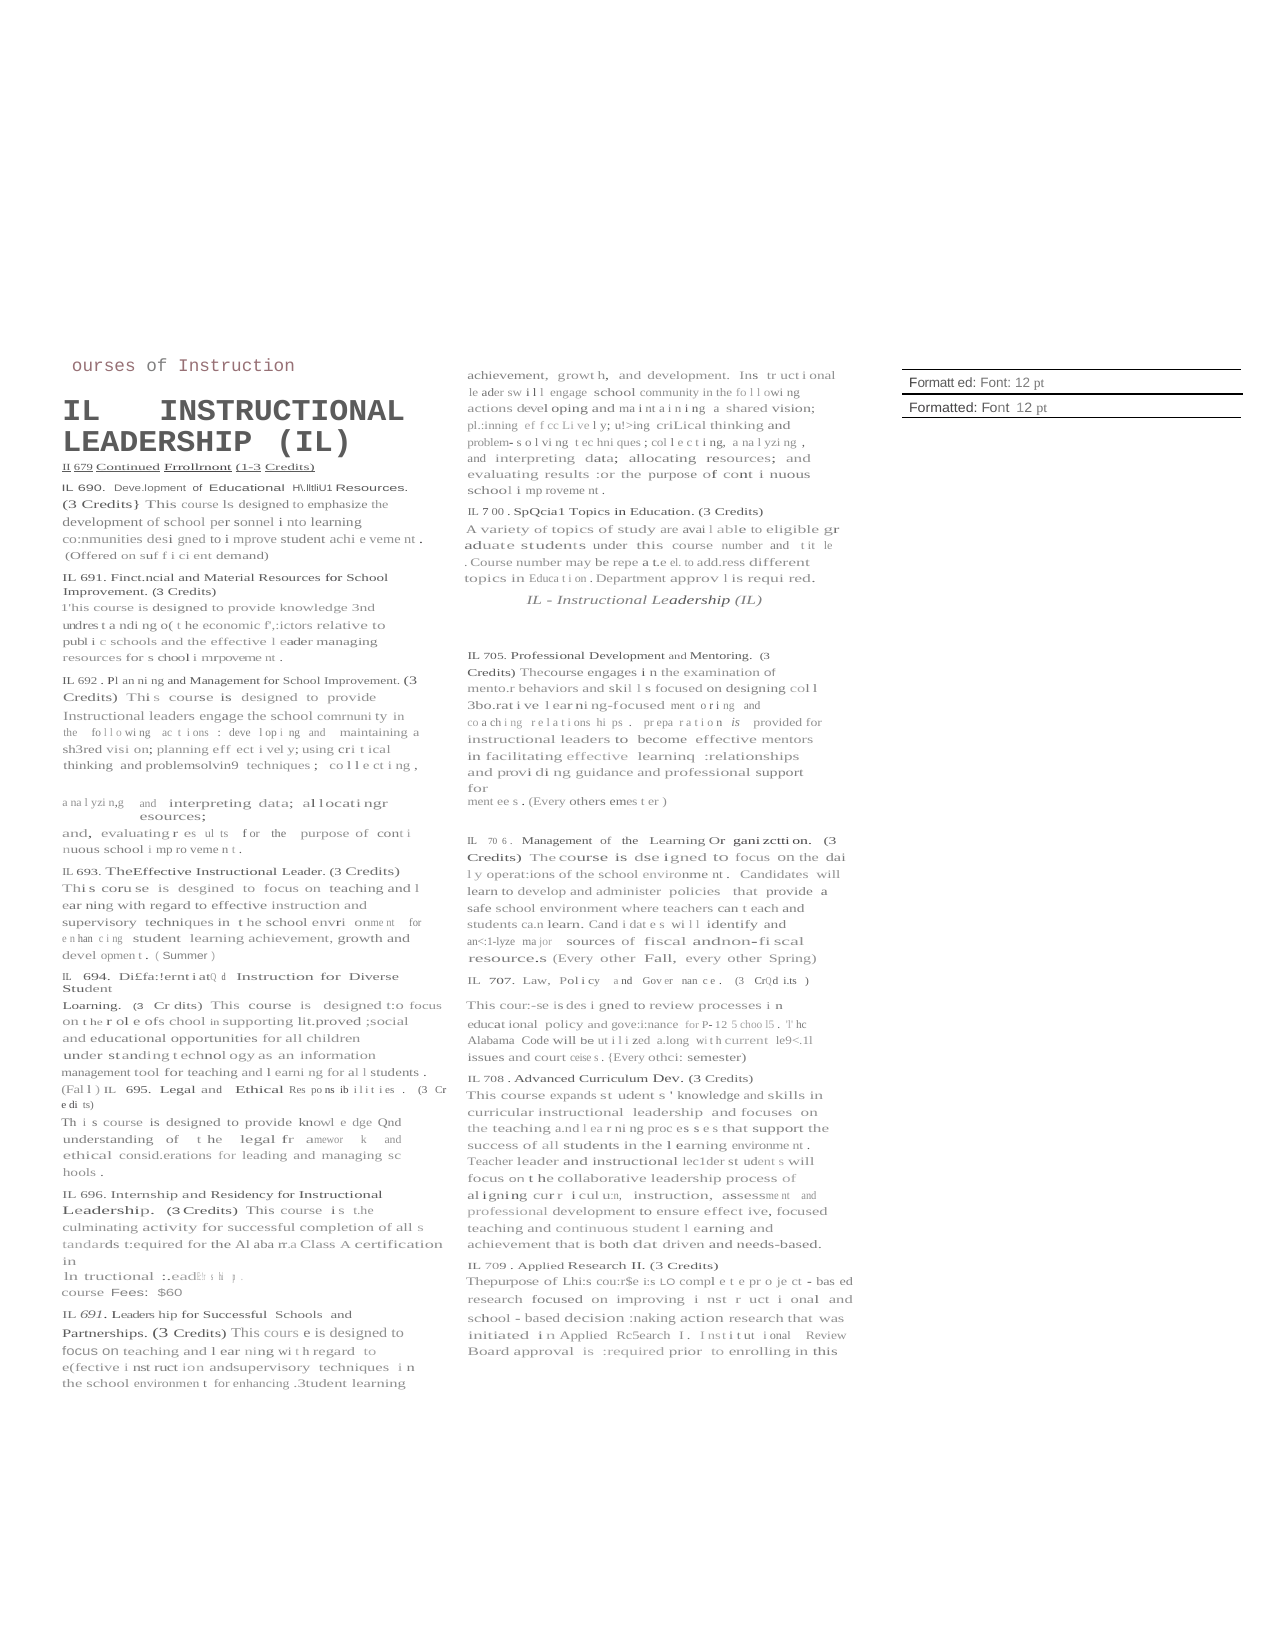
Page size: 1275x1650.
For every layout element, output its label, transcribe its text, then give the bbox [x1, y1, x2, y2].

text 1'his course is designed to provide knowledge 3nd undres t a ndi ng o( t he economic f',:ictors relative to publ i c schools and the effective l eader managing resources for s chool i mrpoveme nt . [60, 602, 406, 664]
text co a ch i ng r e l a t i ons hi ps . pr epa r a t i o n is provided for [467, 716, 852, 729]
text under standing t echnol ogy as an information management tool for teaching and l earni ng for al l students . (Fal l ) IL 695. Legal and Ethical Res po ns ib i l i t i es . (3 Cr e di ts) [61, 1049, 449, 1111]
text IL 692 . Pl an ni ng and Management for School Improvement. (3 Credits) Thi s course is designed to provide Instructional leaders engage the school comrnuni ty in [62, 674, 436, 723]
text IL 694. Di£fa:!ernt i atQ d Instruction for Diverse Student [62, 971, 442, 995]
text achievement, growt h, and development. Ins tr uct i onal [467, 369, 852, 382]
text Th i s course is designed to provide knowl e dge Qnd understanding of t he legal fr amewor k and ethical consid.erations for leading and managing sc hools . [61, 1116, 402, 1179]
text IL 708 . Advanced Curriculum Dev. (3 Credits) [467, 1072, 1225, 1085]
text sh3red visi on; planning eff ect i vel y; using cri t ical thinking and problemsolvin9 techniques ; co l l e ct i ng , [62, 742, 436, 772]
text educat ional policy and gove:i:nance for P- 12 5 choo l5 . 'l' hc Alabama Code will be ut i l i zed a.long wi t h current le9<.1l issues and court ceise s . {Every othci: semester) [467, 1018, 839, 1064]
text This course expands st udent s ' knowledge and skills in curricular instructional leadership and focuses on the teaching a.nd l ea r ni ng proc es s e s that support the success of all students in the l earning environme nt . Teacher leader and instructional lec1der st udent s will focus on t he collaborative leadership process of [466, 1089, 839, 1184]
text Thepurpose of Lhi:s cou:r$e i:s LO compl e t e pr o je ct - bas ed research focused on improving i nst r uct i onal and school - based decision :naking action research that was [466, 1275, 853, 1325]
subtitle IL INSTRUCTIONAL LEADERSHIP (IL) [62, 394, 407, 461]
text IL 70 6 . Management of the Learning Or gani zctti on. (3 Credits) The course is dse igned to focus on the dai l y operat:ions of the school environme nt . Candidates will learn to develop and administer policies that provide a safe school environment where teachers can t each and students ca.n learn. Cand i dat e s wi l l identify and [467, 834, 849, 931]
text IL - Instructional Leadership (IL) [526, 593, 852, 607]
text and interpreting data; al locati ngr esources; [139, 797, 449, 823]
text le ader sw i l l engage school community in the fo l l owi ng actions devel oping and ma i nt a i n i ng a shared vision; pl.:inning ef f cc Li ve l y; u!>ing criLical thinking and problem- s o l vi ng t ec hni ques ; col l e c t i ng, a na l yzi ng , [467, 385, 841, 448]
text IL 691. Leaders hip for Successful Schools and Partnerships. (3 Credits) This cours e is designed to focus on teaching and l ear ning wi t h regard to e(fective i nst ruct ion andsupervisory techniques i n the school environmen t for enhancing .3tudent learning [62, 1308, 431, 1390]
text al igning cur r i cul u:n, instruction, assessme nt and professional development to ensure effect ive, focused teaching and continuous student l earning and achievement that is both dat driven and needs-based. [467, 1189, 839, 1251]
text Board approval is :required prior to enrolling in this [467, 1345, 1225, 1358]
text IL 707. Law, Pol i cy a nd Gov er nan c e . (3 CrQd i.ts ) [467, 974, 1225, 987]
text and interpreting data; allocating resources; and evaluating results :or the purpose of cont i nuous school i mp roveme nt . [467, 452, 811, 497]
text Loarning. (3 Cr dits) This course is designed t:o focus This cour:-se is des i gned to review processes i n [62, 998, 1225, 1012]
text IL 691. Finct.ncial and Material Resources for School Improvement. (3 Credits) [62, 571, 449, 597]
text ourses of Instruction [72, 356, 449, 377]
text IL 705. Professional Development and Mentoring. (3 Credits) Thecourse engages i n the examination of mento.r behaviors and skil l s focused on designing col l 3bo.rat i ve l ear ni ng-focused ment o r i ng and [467, 650, 820, 712]
text on t he r ol e ofs chool in supporting lit.proved ;social and educational opportunities for all children [62, 1015, 431, 1045]
text an<:1-lyze ma jor sources of fiscal andnon-fi scal resource.s (Every other Fall, every other Spring) [467, 935, 849, 965]
text IL 696. Internship and Residency for Instructional Leadership. (3 Credits) This course i s t.he culminating activity for successful completion of all s tandards t:equired for the Al aba rr.a Class A certification in [62, 1188, 449, 1268]
text IL 693. TheEffective Instructional Leader. (3 Credits) Thi s coru se is desgined to focus on teaching and l ear ning with regard to effective instruction and supervisory techniques in t he school envri onme nt for e n han c i ng student learning achievement, growth and devel opmen t . ( Summer ) [62, 865, 432, 962]
text IL 690. Deve.lopment of Educational H\.lltliU1 Resources. (3 Credits} This course ls designed to emphasize the development of school per sonnel i nto learning co:nmunities desi gned to i mprove student achi e veme nt . [61, 478, 425, 547]
text instructional leaders to become effective mentors in facilitating effective learninq :relationships and provi di ng guidance and professional support for [467, 733, 826, 795]
text and, evaluating r es ul ts f or the purpose of cont i nuous school i mp ro veme n t . [62, 826, 440, 856]
text (Offered on suf f i ci ent demand) [65, 549, 449, 562]
text A variety of topics of study are avai l able to eligible gr aduate students under this course number and t it le . Course number may be repe a t.e el. to add.ress different topics in Educa t i on . Department approv l is requi red. [464, 523, 841, 585]
text course Fees: $60 [61, 1286, 449, 1299]
text Formatt ed: Font: 12 pt [909, 374, 1225, 390]
text Formatted: Font 12 pt [909, 400, 1225, 415]
